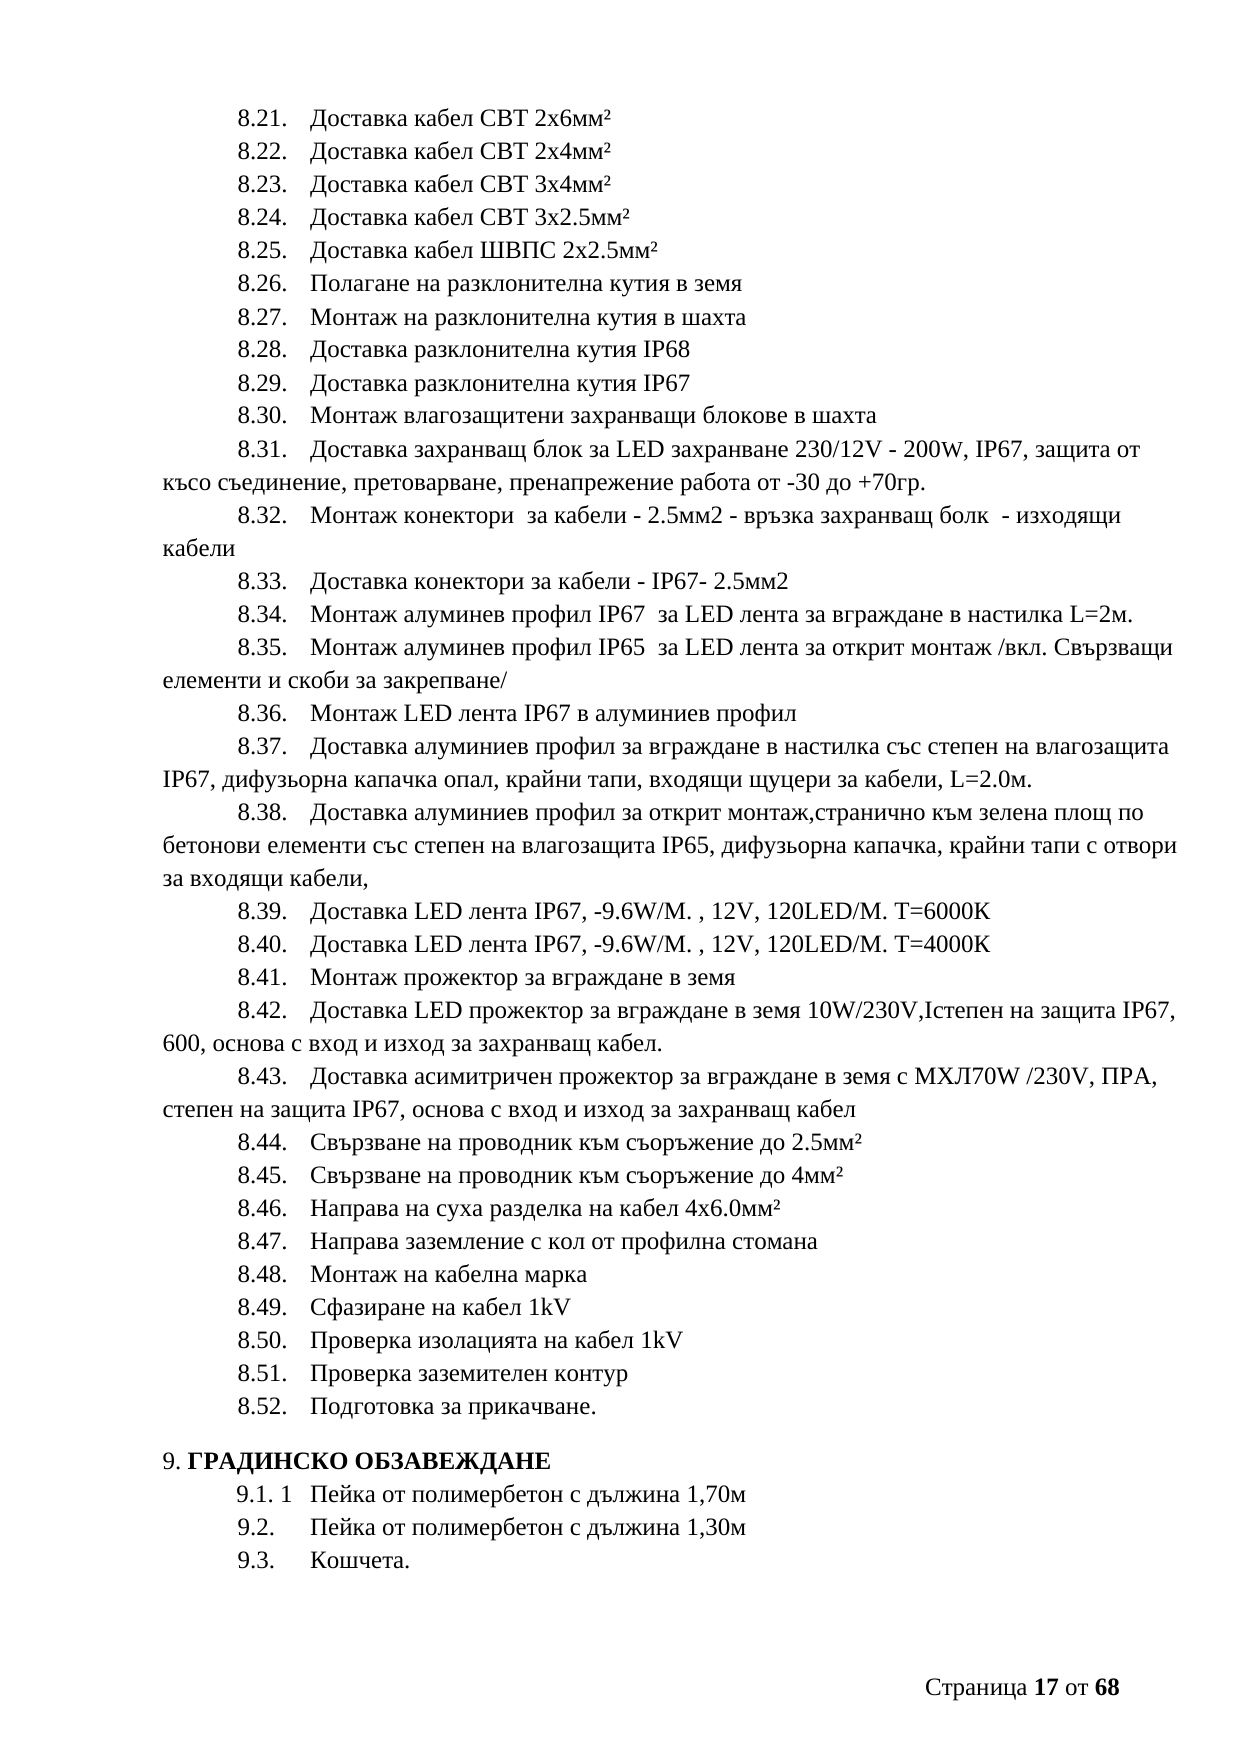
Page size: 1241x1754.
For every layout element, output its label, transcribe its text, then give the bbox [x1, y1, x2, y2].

text 8.31. Доставка захранващ блок за LED захранване 230/12V - 200W, IP67, защита от късо съединение, претоварване, пренапрежение работа от -30 до +70гр. [162, 434, 1181, 495]
text 8.48. Монтаж на кабелна марка [162, 1259, 1181, 1288]
text 8.50. Проверка изолацията на кабел 1kV [162, 1325, 1181, 1354]
text 8.36. Монтаж LED лента IP67 в алуминиев профил [162, 698, 1181, 727]
text 8.30. Монтаж влагозащитени захранващи блокове в шахта [162, 401, 1181, 429]
text 8.37. Доставка алуминиев профил за вграждане в настилка със степен на влагозащита IP67, дифузьорна капачка опал, крайни тапи, входящи щуцери за кабели, L=2.0м. [162, 731, 1181, 793]
text 9.2. Пейка от полимербетон с дължина 1,30м [162, 1512, 1181, 1541]
text 8.34. Монтаж алуминев профил IP67 за LED лента за вграждане в настилка L=2м. [162, 599, 1181, 627]
text 8.49. Сфазиране на кабел 1kV [162, 1292, 1181, 1321]
text 8.38. Доставка алуминиев профил за открит монтаж,странично към зелена площ по бетонови елементи със степен на влагозащита IP65, дифузьорна капачка, крайни тапи с отвори за входящи кабели, [162, 797, 1181, 892]
text 8.43. Доставка асимитричен прожектор за вграждане в земя с МХЛ70W /230V, ПРА, степен на защита IP67, основа с вход и изход за захранващ кабел [162, 1061, 1181, 1123]
text 8.22. Доставка кабел СВТ 2х4мм² [162, 136, 1181, 165]
text 8.24. Доставка кабел СВТ 3х2.5мм² [162, 202, 1181, 231]
text 8.47. Направа заземление с кол от профилна стомана [162, 1226, 1181, 1255]
text 8.51. Проверка заземителен контур [162, 1358, 1181, 1387]
text 8.35. Монтаж алуминев профил IP65 за LED лента за открит монтаж /вкл. Свързващи елементи и скоби за закрепване/ [162, 632, 1181, 693]
text 8.21. Доставка кабел СВТ 2х6мм² [162, 103, 1181, 132]
text 9. ГРАДИНСКО ОБЗАВЕЖДАНЕ [162, 1446, 1181, 1475]
text 8.42. Доставка LED прожектор за вграждане в земя 10W/230V,Iстепен на защита IP67, 600, основа с вход и изход за захранващ кабел. [162, 995, 1181, 1057]
text 8.26. Полагане на разклонителна кутия в земя [162, 268, 1181, 297]
text 8.29. Доставка разклонителна кутия IP67 [162, 368, 1181, 396]
text 8.44. Свързване на проводник към съоръжение до 2.5мм² [162, 1127, 1181, 1156]
text 8.46. Направа на суха разделка на кабел 4х6.0мм² [162, 1193, 1181, 1222]
text 8.33. Доставка конектори за кабели - IP67- 2.5мм2 [162, 566, 1181, 594]
text 8.45. Свързване на проводник към съоръжение до 4мм² [162, 1160, 1181, 1189]
text 8.25. Доставка кабел ШВПС 2х2.5мм² [162, 236, 1181, 264]
text 8.32. Монтаж конектори за кабели - 2.5мм2 - връзка захранващ болк - изходящи кабели [162, 500, 1181, 561]
text 8.41. Монтаж прожектор за вграждане в земя [162, 962, 1181, 991]
text 9.1. 1 Пейка от полимербетон с дължина 1,70м [162, 1479, 1181, 1508]
text 8.40. Доставка LED лента IP67, -9.6W/М. , 12V, 120LED/М. Т=4000К [162, 929, 1181, 958]
text 8.28. Доставка разклонителна кутия IP68 [162, 334, 1181, 363]
text 8.27. Монтаж на разклонителна кутия в шахта [162, 302, 1181, 330]
text 8.39. Доставка LED лента IP67, -9.6W/М. , 12V, 120LED/М. Т=6000К [162, 896, 1181, 925]
text 9.3. Кошчета. [162, 1545, 1181, 1574]
text 8.52. Подготовка за прикачване. [162, 1391, 1181, 1420]
text 8.23. Доставка кабел СВТ 3х4мм² [162, 169, 1181, 198]
